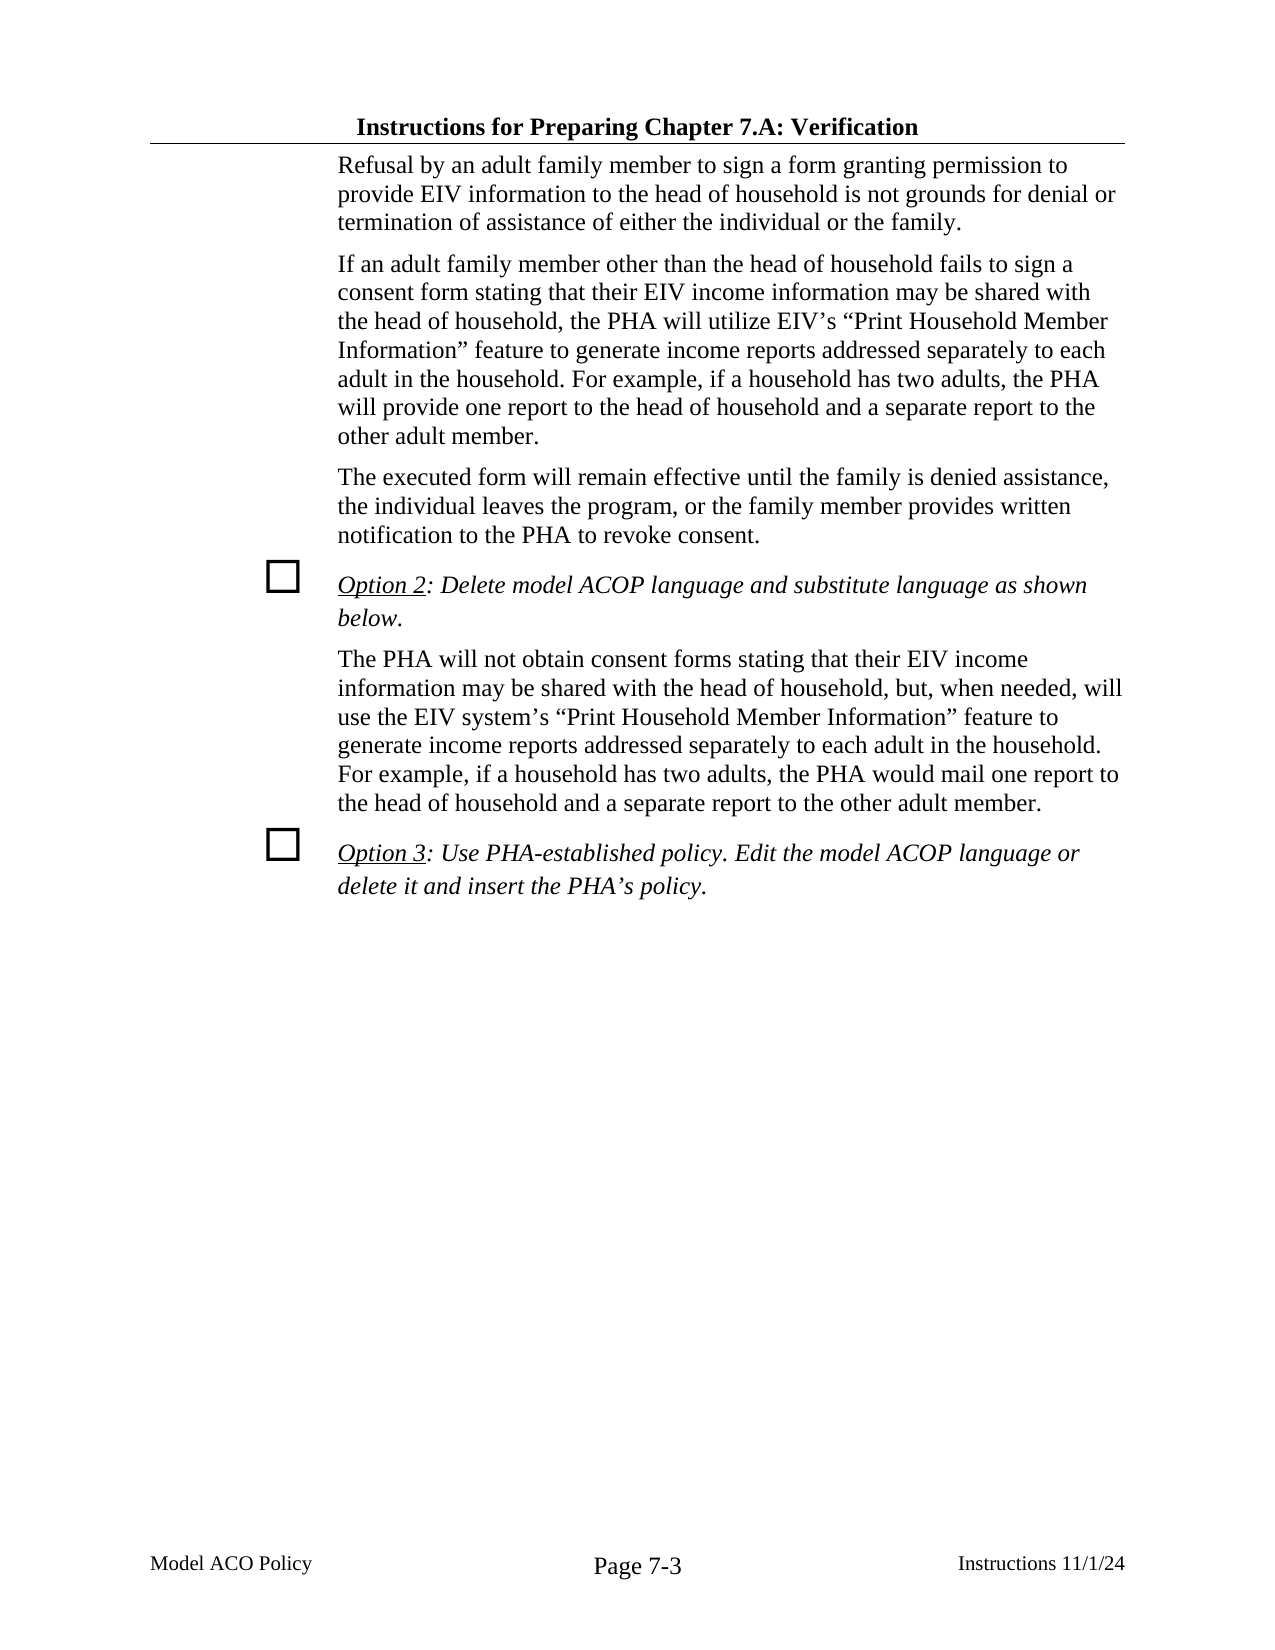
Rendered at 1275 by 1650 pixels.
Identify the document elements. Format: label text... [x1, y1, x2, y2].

text Option 3: Use PHA-established policy. Edit the model ACOP language or delete it and insert the PHA’s policy. [262, 829, 1125, 899]
text Option 2: Delete model ACOP language and substitute language as shown below. [262, 561, 1125, 632]
text Refusal by an adult family member to sign a form granting permission to provide EIV information to the head of household is not grounds for denial or termination of assistance of either the individual or the family. [337, 150, 1125, 236]
text If an adult family member other than the head of household fails to sign a consent form stating that their EIV income information may be shared with the head of household, the PHA will utilize EIV’s “Print Household Member Information” feature to generate income reports addressed separately to each adult in the household. For example, if a household has two adults, the PHA will provide one report to the head of household and a separate report to the other adult member. [337, 249, 1125, 450]
text The PHA will not obtain consent forms stating that their EIV income information may be shared with the head of household, but, when needed, will use the EIV system’s “Print Household Member Information” feature to generate income reports addressed separately to each adult in the household. For example, if a household has two adults, the PHA would mail one report to the head of household and a separate report to the other adult member. [337, 644, 1125, 817]
text The executed form will remain effective until the family is denied assistance, the individual leaves the program, or the family member provides written notification to the PHA to revoke consent. [337, 462, 1125, 549]
